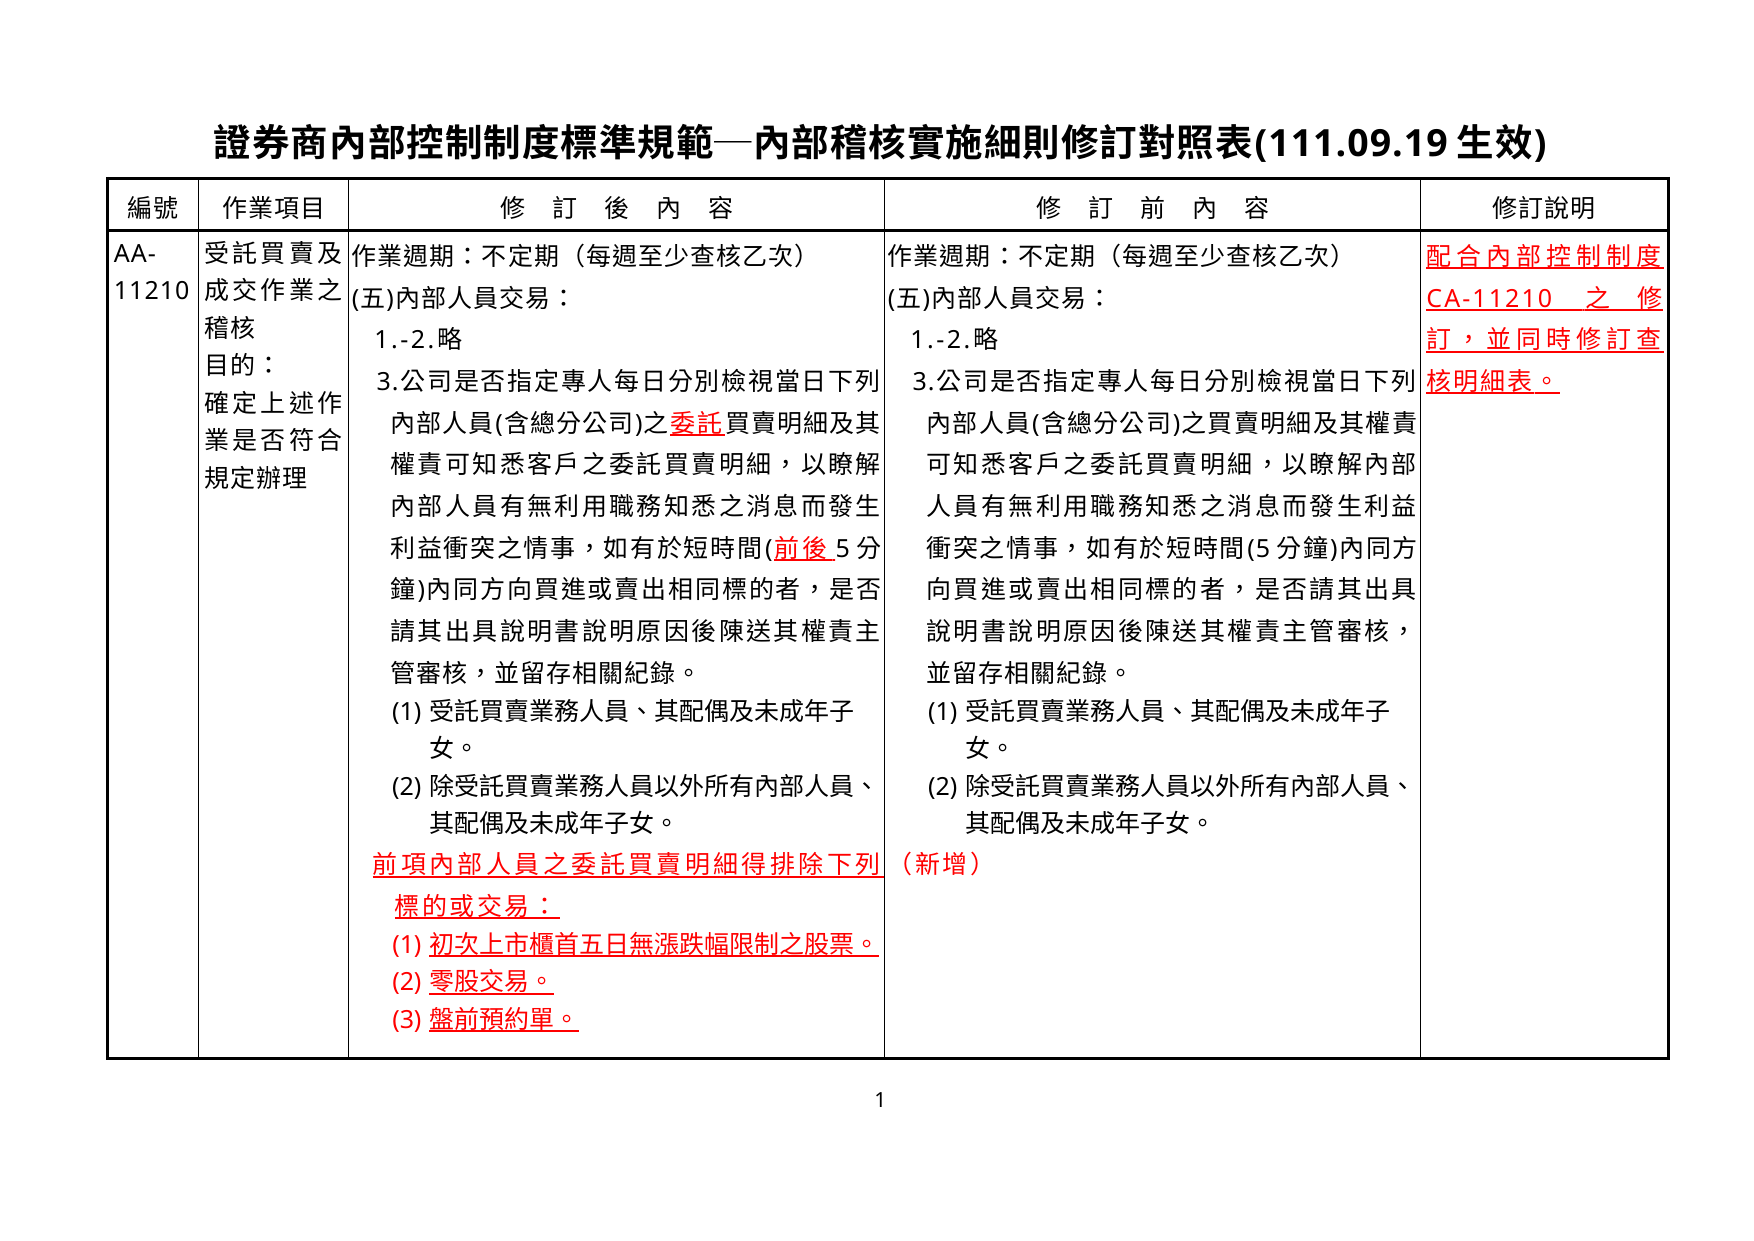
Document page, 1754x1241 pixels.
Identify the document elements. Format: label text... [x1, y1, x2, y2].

subtitle 證券商內部控制制度標準規範─內部稽核實施細則修訂對照表(111.09.19生效) [106, 123, 1653, 164]
table_cell AA-11210 AA-11210 [109, 232, 198, 1057]
table_header 修 訂 後 內 容 [349, 180, 884, 229]
table_header 編號 [109, 180, 198, 229]
table_header 修訂說明 [1421, 180, 1667, 229]
table_header 作業項目 [199, 180, 348, 229]
table_cell 配合內部控制制度CA-11210之修訂，並同時修訂查核明細表。 [1421, 232, 1667, 1057]
table_header 修 訂 前 內 容 [885, 180, 1420, 229]
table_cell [349, 232, 884, 1057]
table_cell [885, 232, 1420, 1057]
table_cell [199, 232, 348, 1057]
